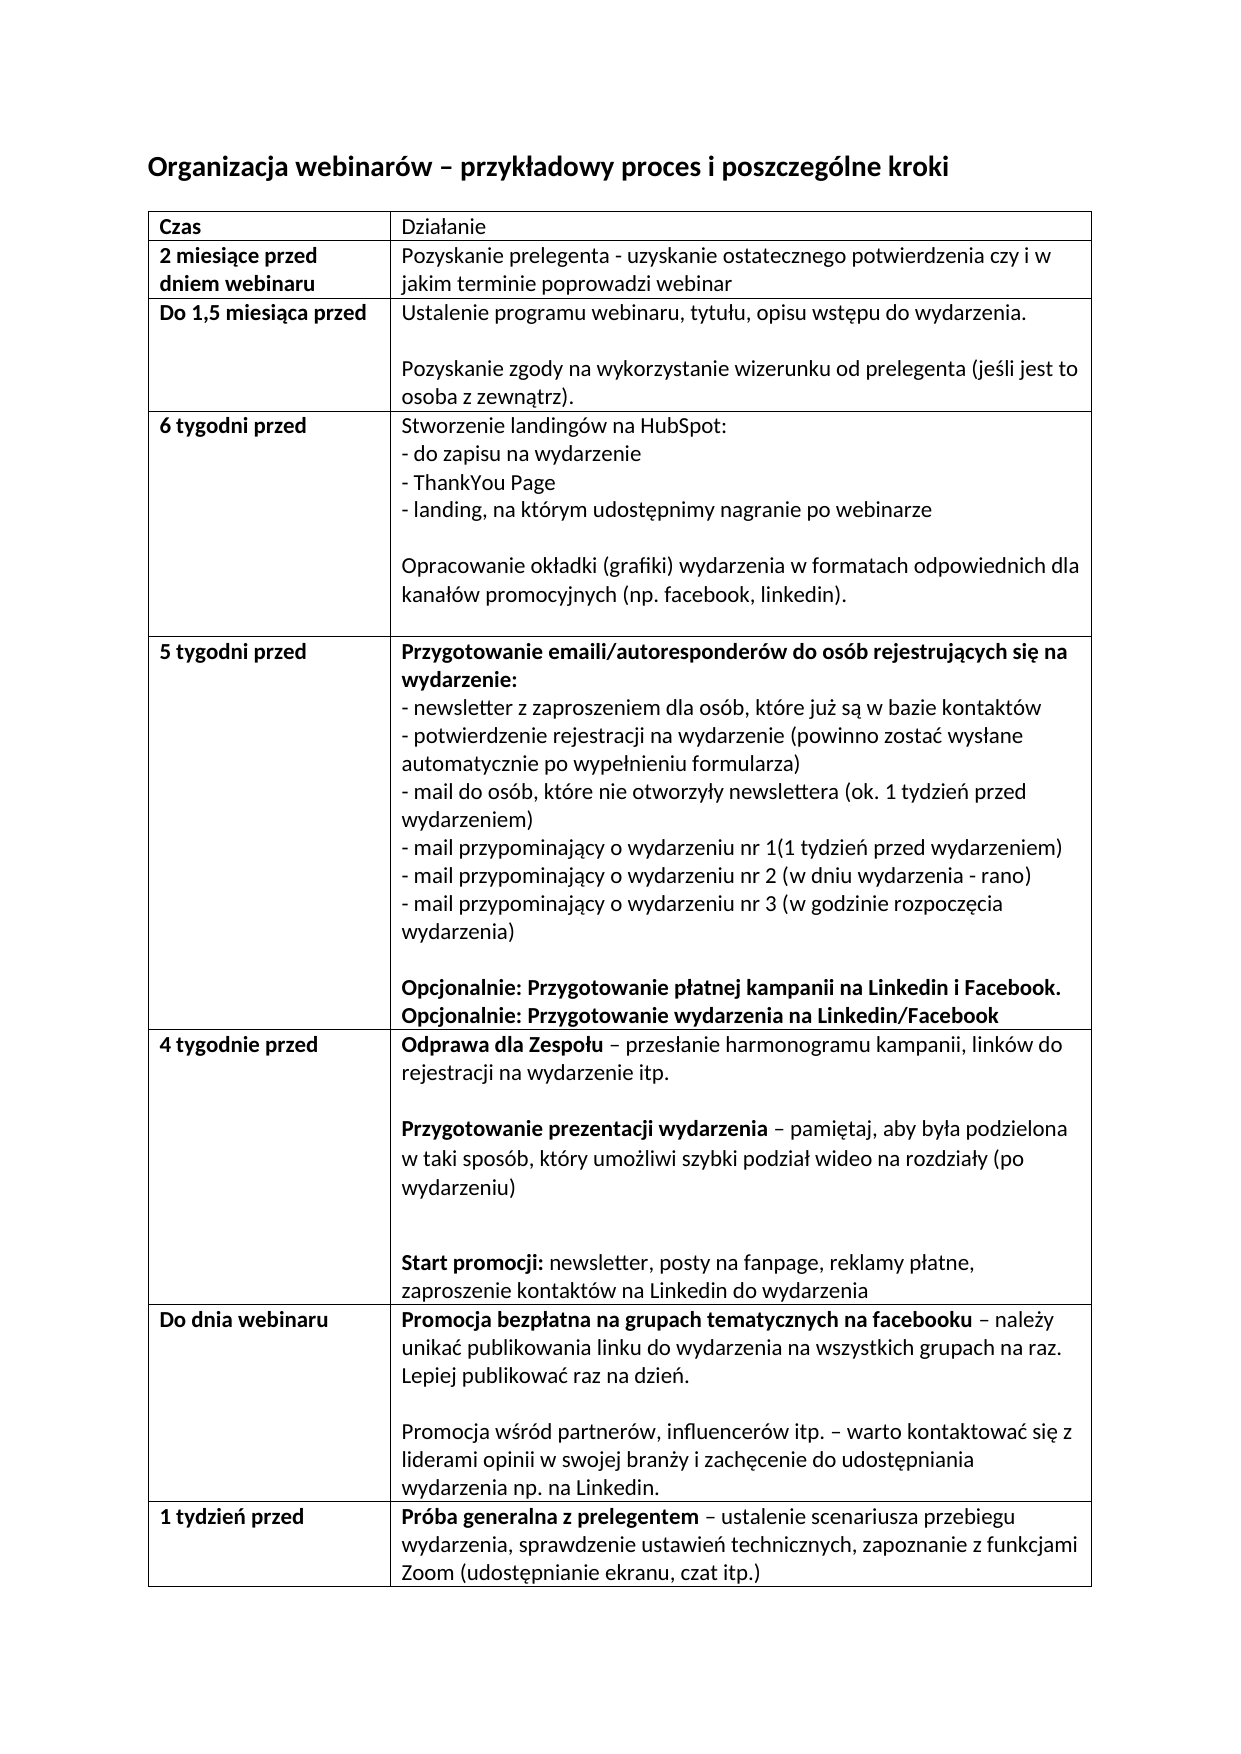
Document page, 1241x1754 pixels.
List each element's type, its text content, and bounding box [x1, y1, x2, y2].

table_cell 5 tygodni przed [149, 637, 390, 1029]
table_cell Przygotowanie emaili/autoresponderów do osób rejestrujących się na wydarzenie: - newsletter z zaproszeniem dla osób, które już są w bazie kontaktów - potwierdzenie rejestracji na wydarzenie (powinno zostać wysłane automatycznie po wypełnieniu formularza) - mail do osób, które nie otworzyły newslettera (ok. 1 tydzień przed wydarzeniem) - mail przypominający o wydarzeniu nr 1(1 tydzień przed wydarzeniem) - mail przypominający o wydarzeniu nr 2 (w dniu wydarzenia - rano) - mail przypominający o wydarzeniu nr 3 (w godzinie rozpoczęcia wydarzenia) Opcjonalnie: Przygotowanie płatnej kampanii na Linkedin i Facebook. Opcjonalnie: Przygotowanie wydarzenia na Linkedin/Facebook [391, 637, 1091, 1029]
table_cell Pozyskanie prelegenta - uzyskanie ostatecznego potwierdzenia czy i w jakim terminie poprowadzi webinar [391, 241, 1091, 297]
table_cell Ustalenie programu webinaru, tytułu, opisu wstępu do wydarzenia. Pozyskanie zgody na wykorzystanie wizerunku od prelegenta (jeśli jest to osoba z zewnątrz). [391, 299, 1091, 411]
table_cell 2 miesiące przed dniem webinaru [149, 241, 390, 297]
table_cell Odprawa dla Zespołu – przesłanie harmonogramu kampanii, linków do rejestracji na wydarzenie itp. Przygotowanie prezentacji wydarzenia – pamiętaj, aby była podzielona w taki sposób, który umożliwi szybki podział wideo na rozdziały (po wydarzeniu) Start promocji: newsletter, posty na fanpage, reklamy płatne, zaproszenie kontaktów na Linkedin do wydarzenia [391, 1030, 1091, 1304]
table_cell Stworzenie landingów na HubSpot: - do zapisu na wydarzenie - ThankYou Page - landing, na którym udostępnimy nagranie po webinarze Opracowanie okładki (grafiki) wydarzenia w formatach odpowiednich dla kanałów promocyjnych (np. facebook, linkedin). [391, 412, 1091, 636]
text Organizacja webinarów – przykładowy proces i poszczególne kroki [148, 148, 1093, 183]
table_cell 1 tydzień przed [149, 1502, 390, 1586]
table_cell Do 1,5 miesiąca przed [149, 299, 390, 411]
table_cell Promocja bezpłatna na grupach tematycznych na facebooku – należy unikać publikowania linku do wydarzenia na wszystkich grupach na raz. Lepiej publikować raz na dzień. Promocja wśród partnerów, influencerów itp. – warto kontaktować się z liderami opinii w swojej branży i zachęcenie do udostępniania wydarzenia np. na Linkedin. [391, 1305, 1091, 1501]
table_cell Do dnia webinaru [149, 1305, 390, 1501]
table_header Czas [149, 212, 390, 240]
table_header Działanie [391, 212, 1091, 240]
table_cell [391, 1502, 1091, 1586]
table_cell 4 tygodnie przed [149, 1030, 390, 1304]
table_cell 6 tygodni przed [149, 412, 390, 636]
